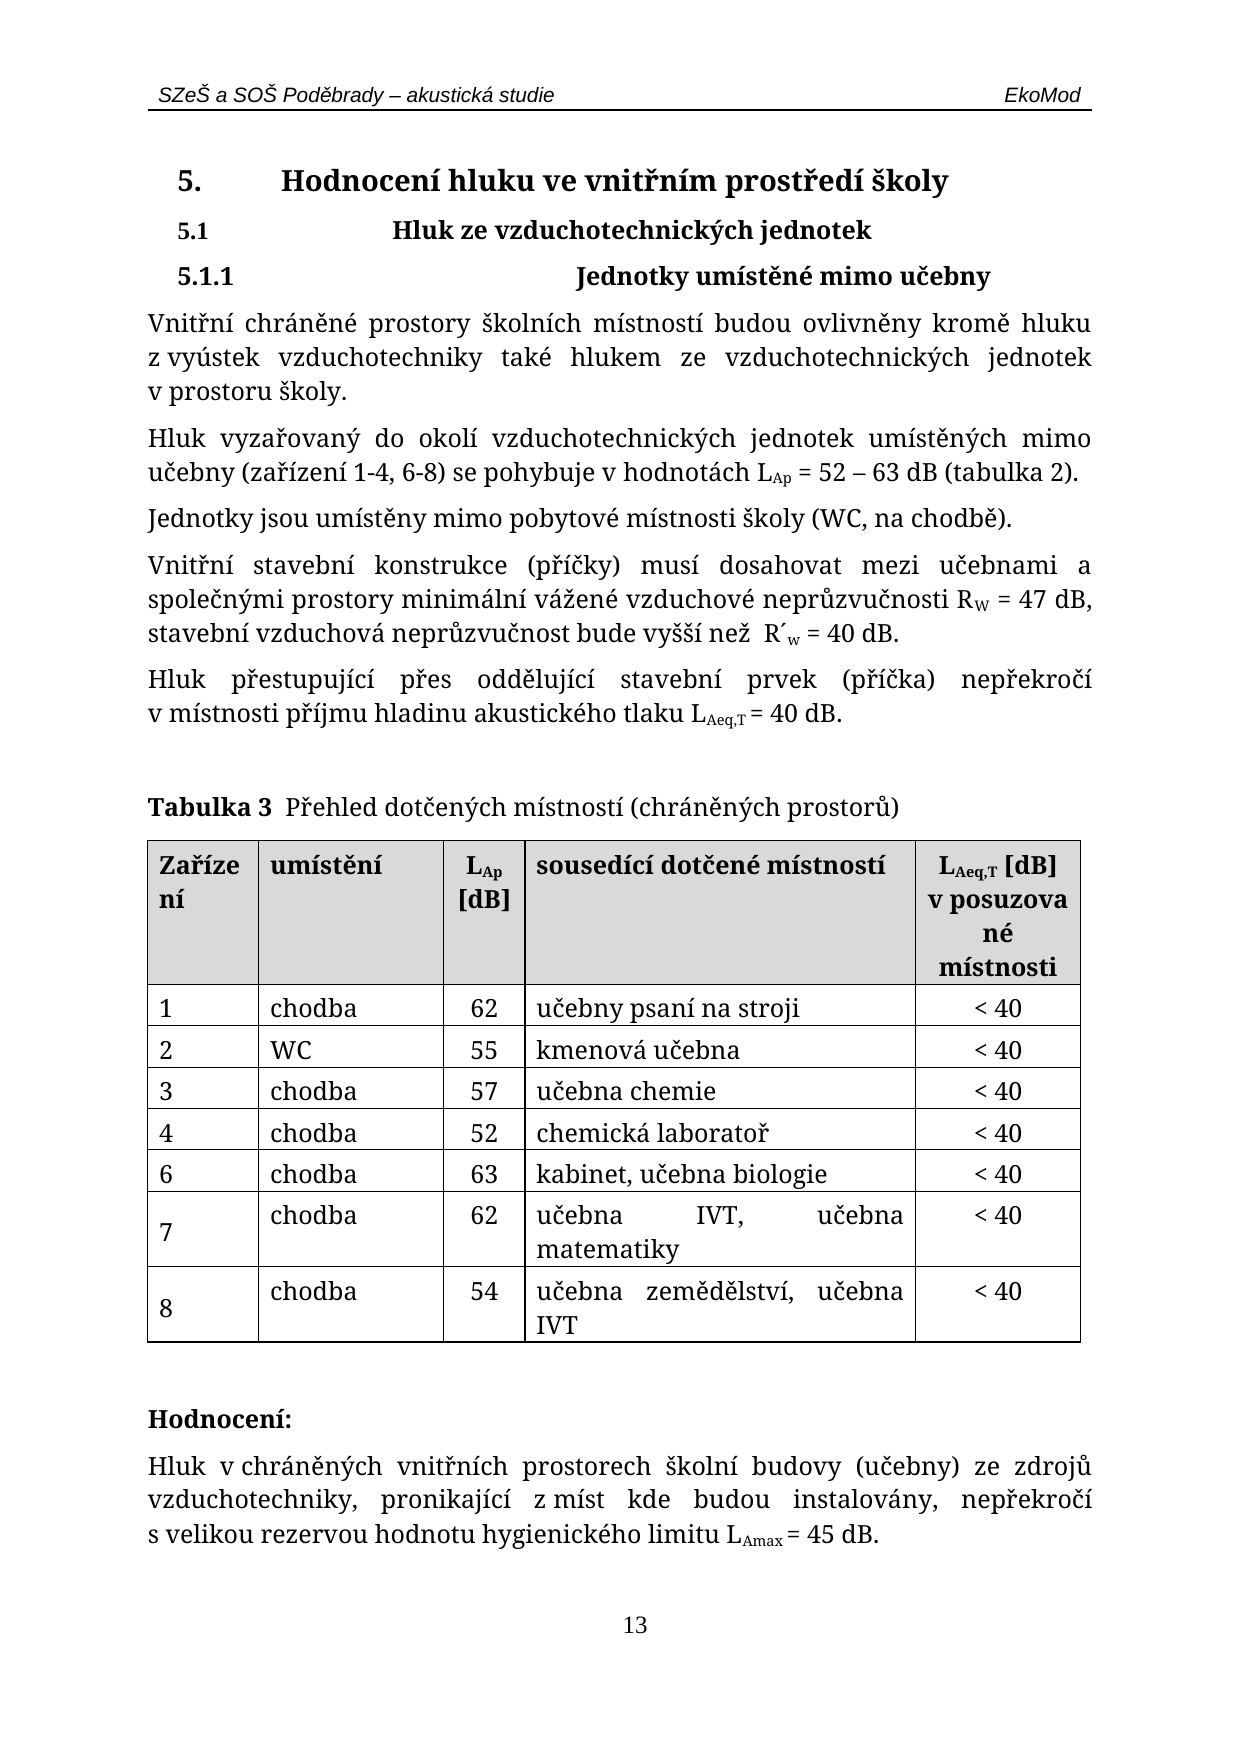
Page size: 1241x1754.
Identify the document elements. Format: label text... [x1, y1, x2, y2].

text Jednotky jsou umístěny mimo pobytové místnosti školy (WC, na chodbě). [148, 501, 1092, 535]
subtitle Hluk ze vzduchotechnických jednotek [148, 212, 1092, 246]
table_cell 57 [444, 1068, 524, 1108]
table_cell 63 [444, 1150, 524, 1191]
text Tabulka 3 Přehled dotčených místností (chráněných prostorů) [148, 789, 1092, 823]
table_cell 8 [148, 1267, 258, 1341]
subtitle Jednotky umístěné mimo učebny [148, 259, 1092, 293]
table_cell 2 [148, 1026, 258, 1067]
table_cell chodba [259, 1109, 443, 1149]
table_cell učebny psaní na stroji [526, 985, 915, 1025]
table_cell chodba [259, 1192, 443, 1266]
subtitle Hodnocení hluku ve vnitřním prostředí školy [148, 160, 1092, 200]
table_cell WC [259, 1026, 443, 1067]
table_cell 4 [148, 1109, 258, 1149]
table_cell 52 [444, 1109, 524, 1149]
table_cell učebna IVT, učebna matematiky [526, 1192, 915, 1266]
table_cell chemická laboratoř [526, 1109, 915, 1149]
table_cell < 40 [916, 985, 1080, 1025]
table_cell < 40 [916, 1150, 1080, 1191]
table_cell 6 [148, 1150, 258, 1191]
table_cell kmenová učebna [526, 1026, 915, 1067]
text Hluk vyzařovaný do okolí vzduchotechnických jednotek umístěných mimo učebny (zařízení 1-4, 6-8) se pohybuje v hodnotách LAp = 52 – 63 dB (tabulka 2). [148, 420, 1092, 488]
table_cell chodba [259, 1068, 443, 1108]
table_cell 54 [444, 1267, 524, 1341]
table_cell učebna zemědělství, učebna IVT [526, 1267, 915, 1341]
table_header LAp [dB] [444, 841, 524, 984]
table_cell chodba [259, 985, 443, 1025]
table_cell chodba [259, 1150, 443, 1191]
table_header umístění [259, 841, 443, 984]
table_cell 62 [444, 985, 524, 1025]
table_cell 55 [444, 1026, 524, 1067]
text Hluk přestupující přes oddělující stavební prvek (příčka) nepřekročí v místnosti příjmu hladinu akustického tlaku LAeq,T = 40 dB. [148, 662, 1092, 730]
table_cell < 40 [916, 1068, 1080, 1108]
table_cell < 40 [916, 1026, 1080, 1067]
table_header Zařízení [148, 841, 258, 984]
list Hluk v chráněných vnitřních prostorech školní budovy (učebny) ze zdrojů vzduchotechniky, pronikající z míst kde budou instalovány, nepřekročí s velikou rezervou hodnotu hygienického limitu LAmax = 45 dB. [148, 1448, 1092, 1550]
table_cell 7 [148, 1192, 258, 1266]
table_cell učebna chemie [526, 1068, 915, 1108]
text Vnitřní stavební konstrukce (příčky) musí dosahovat mezi učebnami a společnými prostory minimální vážené vzduchové neprůzvučnosti RW = 47 dB, stavební vzduchová neprůzvučnost bude vyšší než R´w = 40 dB. [148, 547, 1092, 649]
table_cell < 40 [916, 1192, 1080, 1266]
table_cell kabinet, učebna biologie [526, 1150, 915, 1191]
table_cell 1 [148, 985, 258, 1025]
table_cell 3 [148, 1068, 258, 1108]
table_cell < 40 [916, 1267, 1080, 1341]
table_header LAeq,T [dB] v posuzované místnosti [916, 841, 1080, 984]
table_header sousedící dotčené místností [526, 841, 915, 984]
list Hodnocení: [148, 1402, 1092, 1436]
text Vnitřní chráněné prostory školních místností budou ovlivněny kromě hluku z vyústek vzduchotechniky také hlukem ze vzduchotechnických jednotek v prostoru školy. [148, 306, 1092, 408]
table_cell chodba [259, 1267, 443, 1341]
table_cell 62 [444, 1192, 524, 1266]
table_cell < 40 [916, 1109, 1080, 1149]
